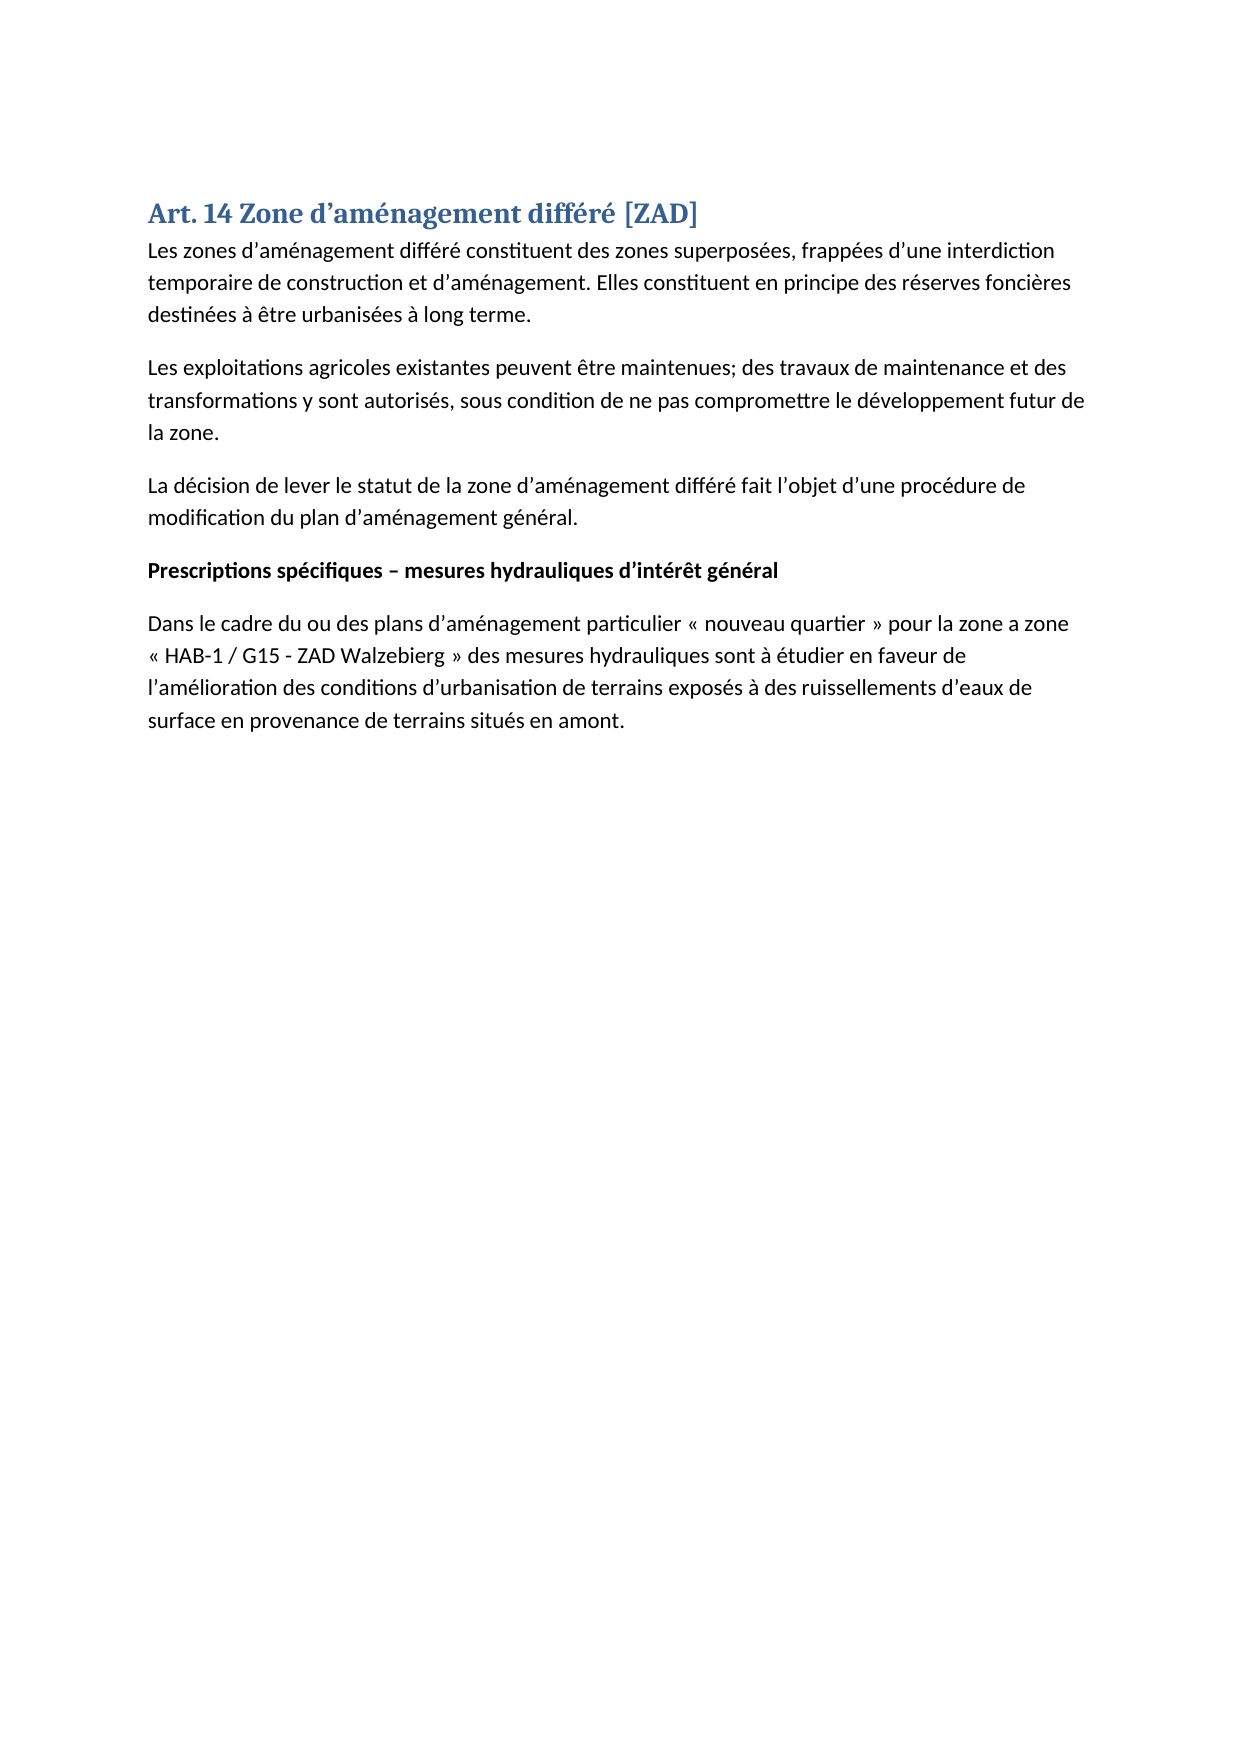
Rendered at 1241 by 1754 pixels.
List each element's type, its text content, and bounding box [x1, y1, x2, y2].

text Dans le cadre du ou des plans d’aménagement particulier « nouveau quartier » pour la zone a zone « HAB-1 / G15 - ZAD Walzebierg » des mesures hydrauliques sont à étudier en faveur de l’amélioration des conditions d’urbanisation de terrains exposés à des ruissellements d’eaux de surface en provenance de terrains situés en amont. [148, 609, 1093, 734]
subtitle Art. 14 Zone d’aménagement différé [ZAD] [148, 198, 1093, 231]
text La décision de lever le statut de la zone d’aménagement différé fait l’objet d’une procédure de modification du plan d’aménagement général. [148, 471, 1093, 531]
text Prescriptions spécifiques – mesures hydrauliques d’intérêt général [148, 556, 1093, 584]
text Les exploitations agricoles existantes peuvent être maintenues; des travaux de maintenance et des transformations y sont autorisés, sous condition de ne pas compromettre le développement futur de la zone. [148, 353, 1093, 446]
text Les zones d’aménagement différé constituent des zones superposées, frappées d’une interdiction temporaire de construction et d’aménagement. Elles constituent en principe des réserves foncières destinées à être urbanisées à long terme. [148, 236, 1093, 328]
